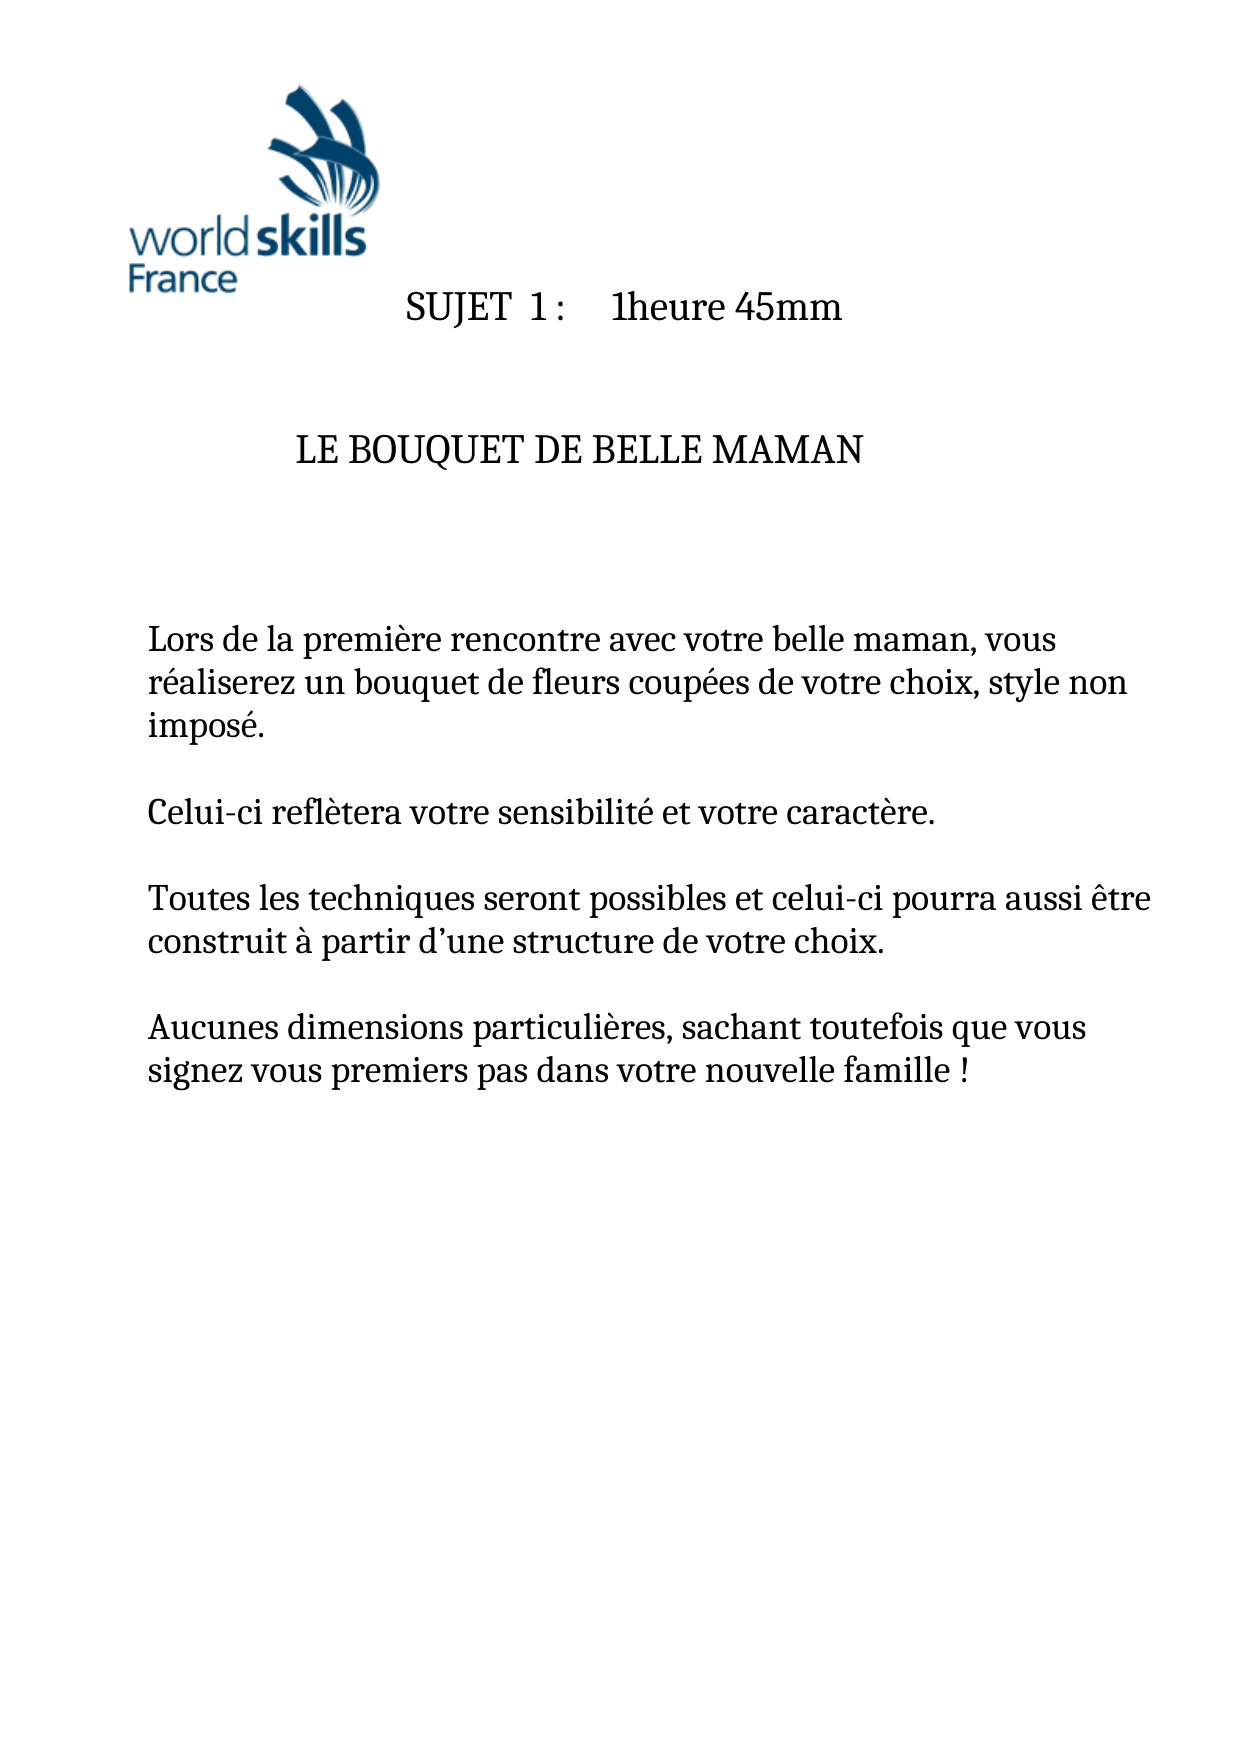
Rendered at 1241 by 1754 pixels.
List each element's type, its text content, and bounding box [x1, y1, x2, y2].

text Lors de la première rencontre avec votre belle maman, vous réaliserez un bouquet de fleurs coupées de votre choix, style non imposé. [148, 618, 1152, 747]
text Aucunes dimensions particulières, sachant toutefois que vous signez vous premiers pas dans votre nouvelle famille ! [148, 1006, 1152, 1092]
text LE BOUQUET DE BELLE MAMAN [103, 426, 1152, 474]
text Toutes les techniques seront possibles et celui-ci pourra aussi être construit à partir d’une structure de votre choix. [148, 877, 1152, 963]
text Celui-ci reflètera votre sensibilité et votre caractère. [148, 790, 1152, 833]
picture [103, 59, 407, 320]
